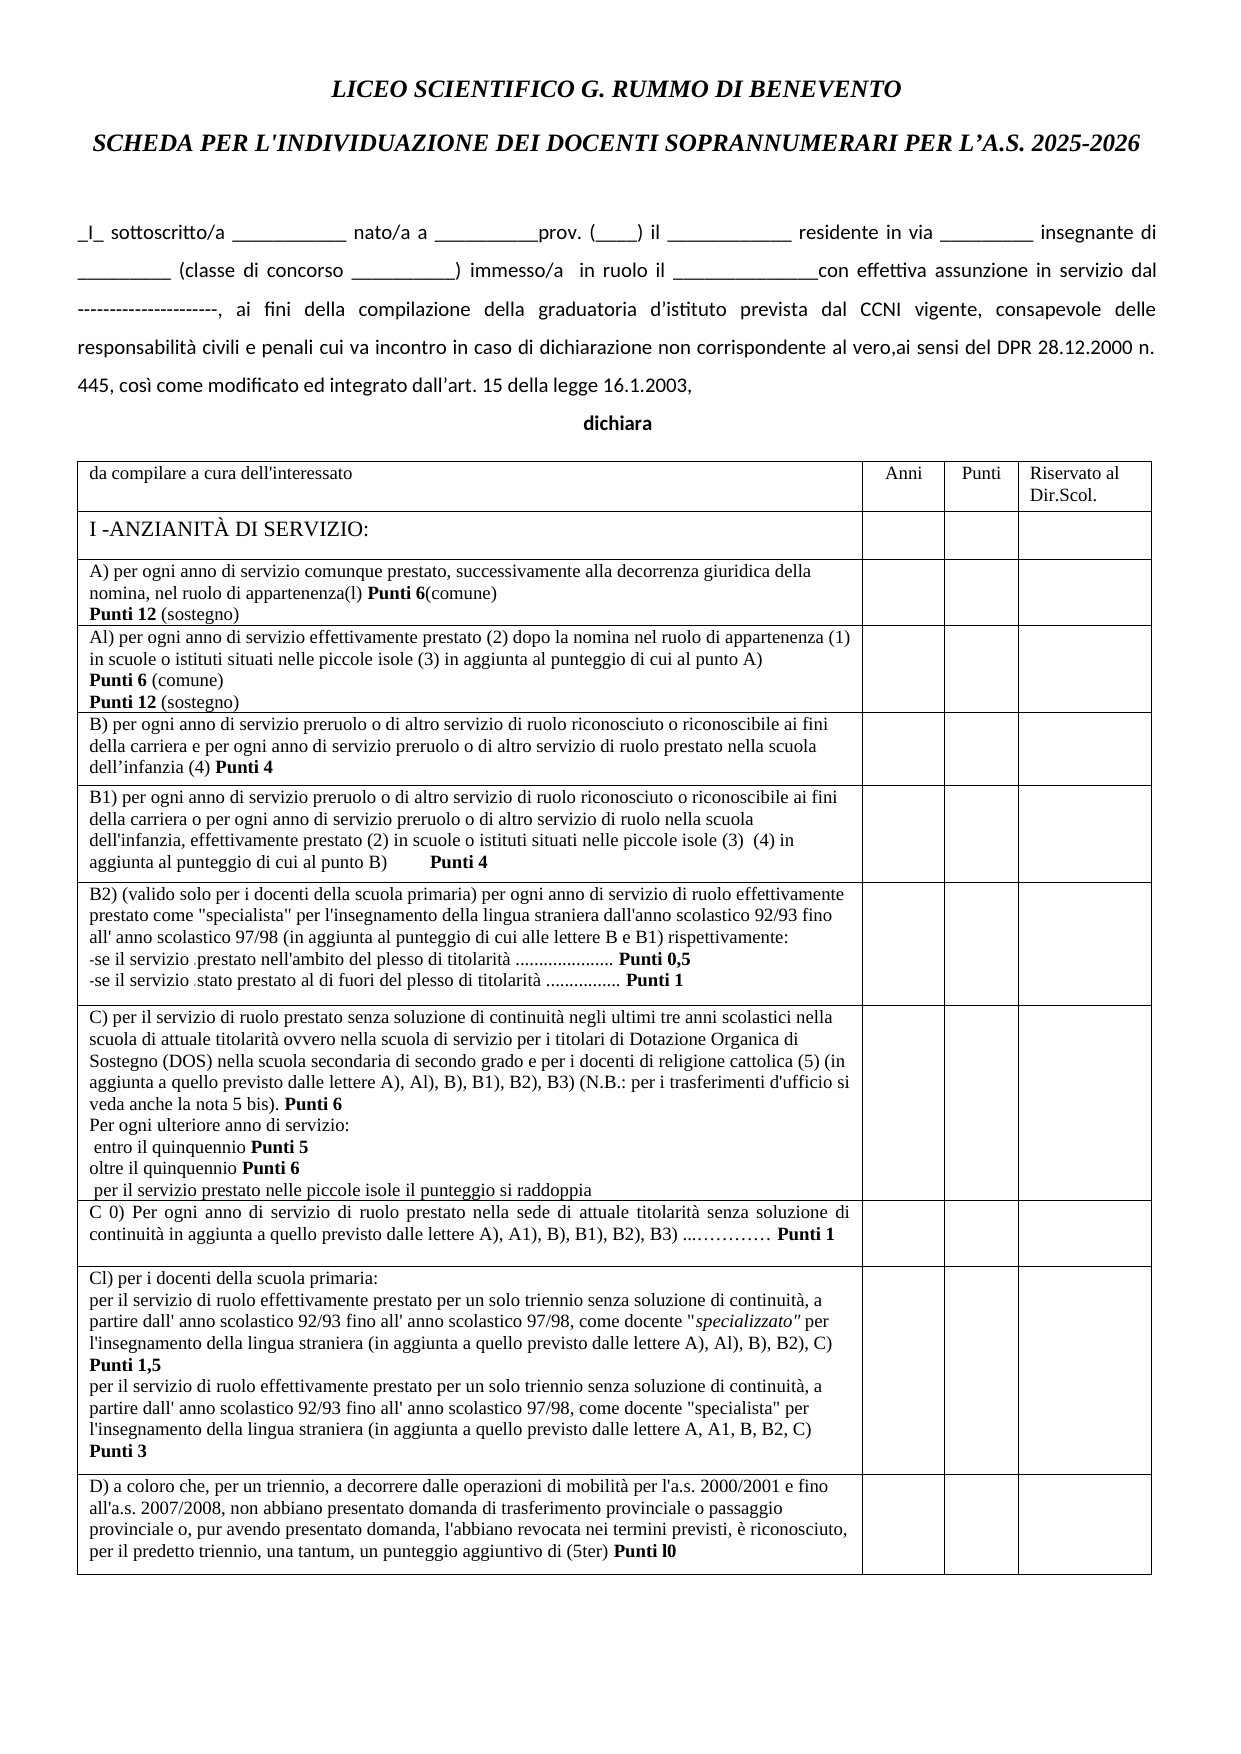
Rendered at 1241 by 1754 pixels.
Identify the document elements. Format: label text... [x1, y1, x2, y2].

text dichiara [77, 410, 1158, 436]
table_cell [863, 1267, 944, 1474]
table_cell [1019, 713, 1151, 785]
table_cell [863, 713, 944, 785]
table_cell Cl) per i docenti della scuola primaria: per il servizio di ruolo effettivamente prestato per un solo triennio senza soluzione di continuità, a partire dall' anno scolastico 92/93 fino all' anno scolastico 97/98, come docente "specializzato" per l'insegnamento della lingua straniera (in aggiunta a quello previsto dalle lettere A), Al), B), B2), C) Punti 1,5 per il servizio di ruolo effettivamente prestato per un solo triennio senza soluzione di continuità, a partire dall' anno scolastico 92/93 fino all' anno scolastico 97/98, come docente "specialista" per l'insegnamento della lingua straniera (in aggiunta a quello previsto dalle lettere A, A1, B, B2, C) Punti 3 [78, 1267, 862, 1474]
table_cell [1019, 1475, 1151, 1574]
table_cell [945, 512, 1018, 559]
table_cell [863, 1475, 944, 1574]
table_cell C) per il servizio di ruolo prestato senza soluzione di continuità negli ultimi tre anni scolastici nella scuola di attuale titolarità ovvero nella scuola di servizio per i titolari di Dotazione Organica di Sostegno (DOS) nella scuola secondaria di secondo grado e per i docenti di religione cattolica (5) (in aggiunta a quello previsto dalle lettere A), Al), B), B1), B2), B3) (N.B.: per i trasferimenti d'ufficio si veda anche la nota 5 bis). Punti 6 Per ogni ulteriore anno di servizio: entro il quinquennio Punti 5 oltre il quinquennio Punti 6 per il servizio prestato nelle piccole isole il punteggio si raddoppia [78, 1006, 862, 1200]
text _I_ sottoscritto/a ___________ nato/a a __________prov. (____) il ____________ residente in via _________ insegnante di _________ (classe di concorso __________) immesso/a in ruolo il ______________con effettiva assunzione in servizio dal ----------------------, ai fini della compilazione della graduatoria d’istituto prevista dal CCNI vigente, consapevole delle responsabilità civili e penali cui va incontro in caso di dichiarazione non corrispondente al vero,ai sensi del DPR 28.12.2000 n. 445, così come modificato ed integrato dall’art. 15 della legge 16.1.2003, [77, 219, 1158, 397]
table_cell [863, 560, 944, 625]
table_cell [863, 626, 944, 712]
table_cell [1019, 626, 1151, 712]
table_cell I -ANZIANITÀ DI SERVIZIO: [78, 512, 862, 559]
table_cell [945, 883, 1018, 1005]
table_cell Al) per ogni anno di servizio effettivamente prestato (2) dopo la nomina nel ruolo di appartenenza (1) in scuole o istituti situati nelle piccole isole (3) in aggiunta al punteggio di cui al punto A) Punti 6 (comune) Punti 12 (sostegno) [78, 626, 862, 712]
table_cell A) per ogni anno di servizio comunque prestato, successivamente alla decorrenza giuridica della nomina, nel ruolo di appartenenza(l) Punti 6(comune) Punti 12 (sostegno) [78, 560, 862, 625]
table_cell D) a coloro che, per un triennio, a decorrere dalle operazioni di mobilità per l'a.s. 2000/2001 e fino all'a.s. 2007/2008, non abbiano presentato domanda di trasferimento provinciale o passaggio provinciale o, pur avendo presentato domanda, l'abbiano revocata nei termini previsti, è riconosciuto, per il predetto triennio, una tantum, un punteggio aggiuntivo di (5ter) Punti l0 [78, 1475, 862, 1574]
table_cell [945, 786, 1018, 882]
table_cell [1019, 1267, 1151, 1474]
table_header Riservato al Dir.Scol. [1019, 462, 1151, 511]
table_cell [863, 786, 944, 882]
table_cell C 0) Per ogni anno di servizio di ruolo prestato nella sede di attuale titolarità senza soluzione di continuità in aggiunta a quello previsto dalle lettere A), A1), B), B1), B2), B3) ...………… Punti 1 [78, 1201, 862, 1266]
table_cell [1019, 1201, 1151, 1266]
table_header da compilare a cura dell'interessato [78, 462, 862, 511]
table_cell [1019, 512, 1151, 559]
table_cell [945, 713, 1018, 785]
table_cell [863, 1006, 944, 1200]
table_cell B2) (valido solo per i docenti della scuola primaria) per ogni anno di servizio di ruolo effettivamente prestato come "specialista" per l'insegnamento della lingua straniera dall'anno scolastico 92/93 fino all' anno scolastico 97/98 (in aggiunta al punteggio di cui alle lettere B e B1) rispettivamente: -se il servizio é prestato nell'ambito del plesso di titolarità ..................... Punti 0,5 -se il servizio é stato prestato al di fuori del plesso di titolarità ................ Punti 1 [78, 883, 862, 1005]
table_header Anni [863, 462, 944, 511]
table_cell [945, 1201, 1018, 1266]
table_cell [945, 1006, 1018, 1200]
text SCHEDA PER L'INDIVIDUAZIONE DEI DOCENTI SOPRANNUMERARI PER L’A.S. 2025-2026 [77, 128, 1158, 156]
table_cell [945, 560, 1018, 625]
table_cell B1) per ogni anno di servizio preruolo o di altro servizio di ruolo riconosciuto o riconoscibile ai fini della carriera o per ogni anno di servizio preruolo o di altro servizio di ruolo nella scuola dell'infanzia, effettivamente prestato (2) in scuole o istituti situati nelle piccole isole (3) (4) in aggiunta al punteggio di cui al punto B) Punti 4 [78, 786, 862, 882]
table_cell [1019, 1006, 1151, 1200]
table_cell [1019, 560, 1151, 625]
table_cell [1019, 786, 1151, 882]
table_cell B) per ogni anno di servizio preruolo o di altro servizio di ruolo riconosciuto o riconoscibile ai fini della carriera e per ogni anno di servizio preruolo o di altro servizio di ruolo prestato nella scuola dell’infanzia (4) Punti 4 [78, 713, 862, 785]
table_cell [863, 883, 944, 1005]
table_cell [863, 512, 944, 559]
table_cell [1019, 883, 1151, 1005]
table_cell [945, 1267, 1018, 1474]
table_cell [863, 1201, 944, 1266]
table_cell [945, 1475, 1018, 1574]
text LICEO SCIENTIFICO G. RUMMO DI BENEVENTO [77, 74, 1158, 103]
table_cell [945, 626, 1018, 712]
table_header Punti [945, 462, 1018, 511]
